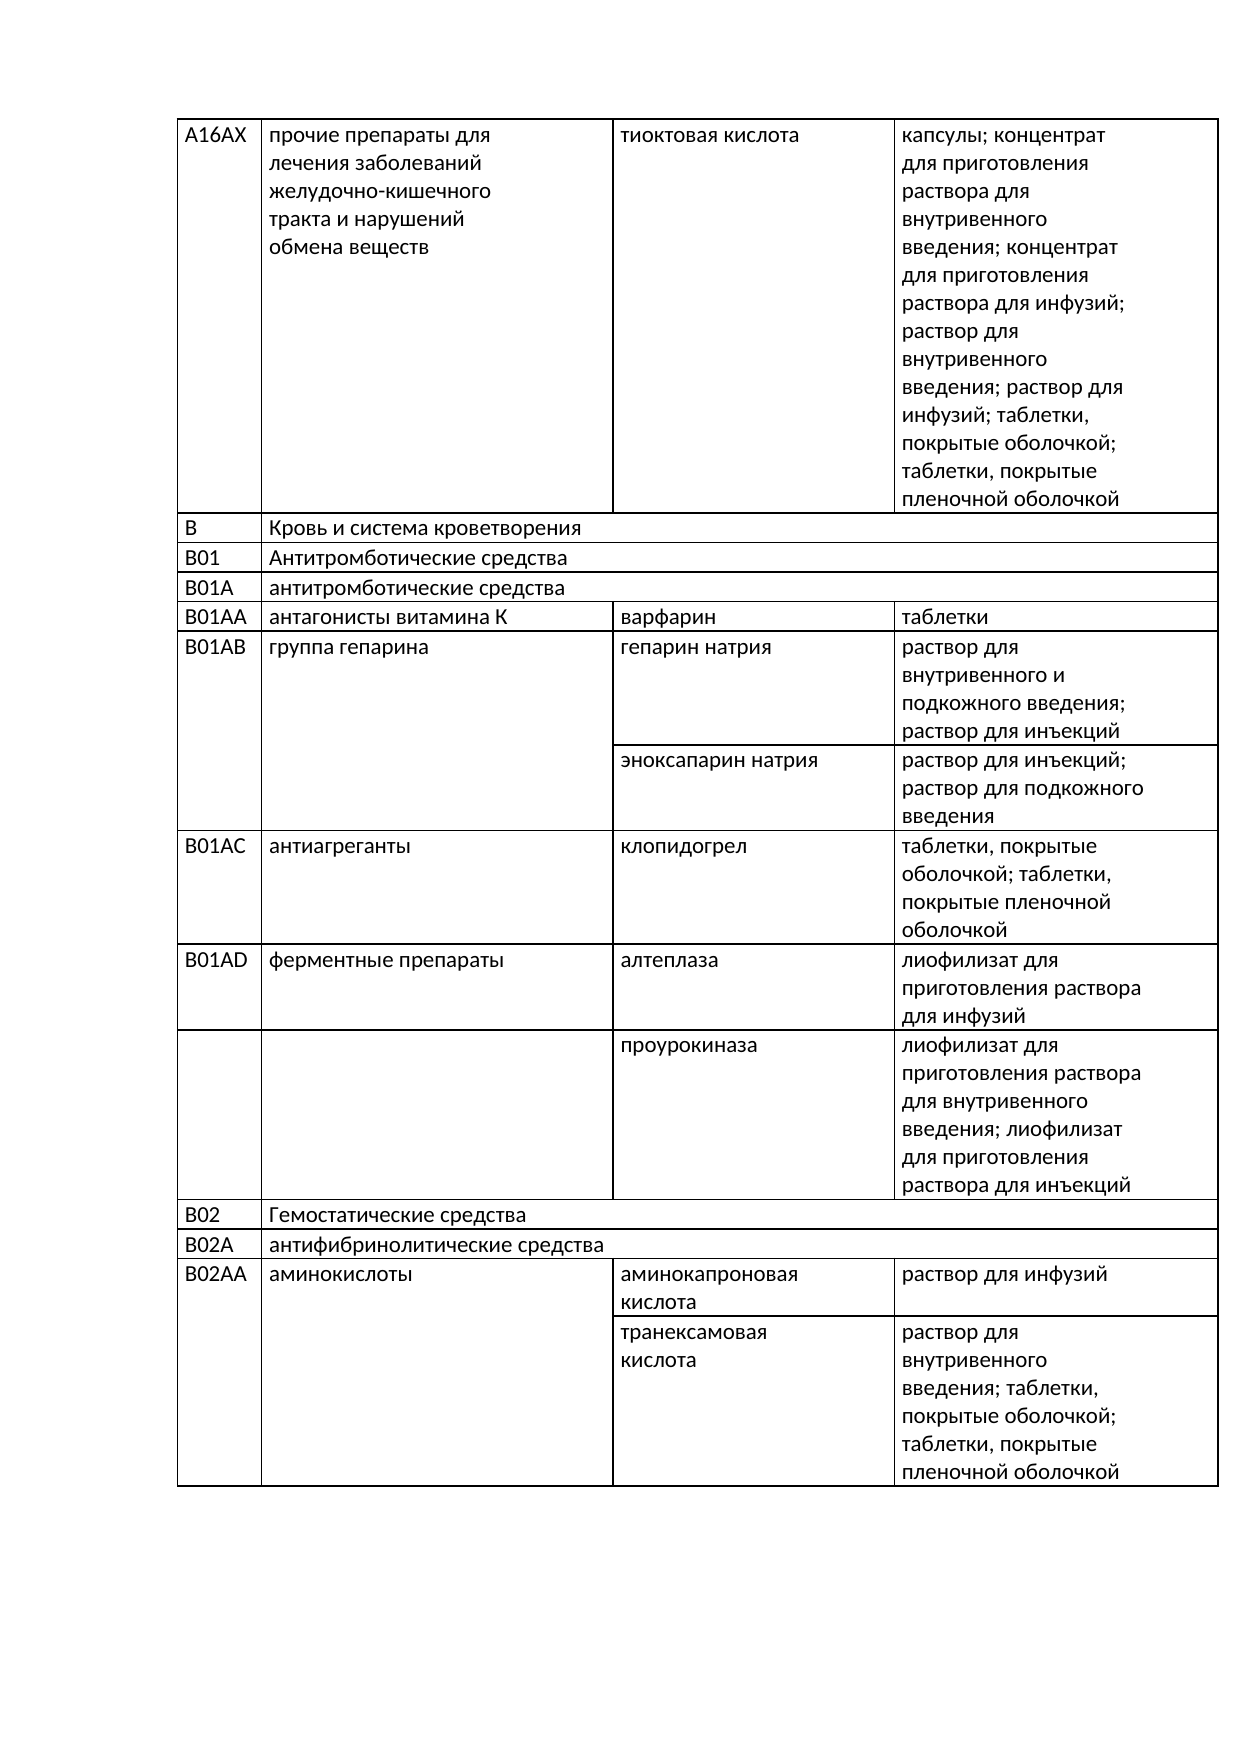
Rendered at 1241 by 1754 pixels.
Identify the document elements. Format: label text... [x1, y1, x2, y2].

table_cell эноксапарин натрия [614, 746, 894, 829]
table_cell клопидогрел [614, 831, 894, 943]
table_cell B02 [178, 1200, 261, 1228]
table_cell Антитромботические средства [262, 543, 1217, 571]
table_cell B02A [178, 1230, 261, 1258]
table_cell раствор для внутривенного и подкожного введения; раствор для инъекций [895, 632, 1217, 744]
table_cell B02AA [178, 1259, 261, 1485]
table_cell [262, 1031, 612, 1198]
table_cell варфарин [614, 602, 894, 630]
table_cell антагонисты витамина К [262, 602, 612, 630]
table_cell таблетки, покрытые оболочкой; таблетки, покрытые пленочной оболочкой [895, 831, 1217, 943]
table_cell аминокапроновая кислота [614, 1259, 894, 1315]
table_cell аминокислоты [262, 1259, 612, 1485]
table_cell A16AX [178, 120, 261, 512]
table_cell [178, 1031, 261, 1198]
table_cell таблетки [895, 602, 1217, 630]
table_cell B [178, 514, 261, 542]
table_cell B01 [178, 543, 261, 571]
table_cell алтеплаза [614, 945, 894, 1029]
table_cell раствор для внутривенного введения; таблетки, покрытые оболочкой; таблетки, покрытые пленочной оболочкой [895, 1317, 1217, 1485]
table_cell B01AC [178, 831, 261, 943]
table_cell раствор для инфузий [895, 1259, 1217, 1315]
table_cell раствор для инъекций; раствор для подкожного введения [895, 746, 1217, 829]
table_cell Кровь и система кроветворения [262, 514, 1217, 542]
table_cell транексамовая кислота [614, 1317, 894, 1485]
table_cell антиагреганты [262, 831, 612, 943]
table_cell ферментные препараты [262, 945, 612, 1029]
table_cell гепарин натрия [614, 632, 894, 744]
table_cell Гемостатические средства [262, 1200, 1217, 1228]
table_cell антитромботические средства [262, 573, 1217, 601]
table_cell лиофилизат для приготовления раствора для инфузий [895, 945, 1217, 1029]
table_cell антифибринолитические средства [262, 1230, 1217, 1258]
table_cell B01A [178, 573, 261, 601]
table_cell B01AD [178, 945, 261, 1029]
table_cell прочие препараты для лечения заболеваний желудочно-кишечного тракта и нарушений обмена веществ [262, 120, 612, 512]
table_cell проурокиназа [614, 1031, 894, 1198]
table_cell группа гепарина [262, 632, 612, 829]
table_cell лиофилизат для приготовления раствора для внутривенного введения; лиофилизат для приготовления раствора для инъекций [895, 1031, 1217, 1198]
table_cell капсулы; концентрат для приготовления раствора для внутривенного введения; концентрат для приготовления раствора для инфузий; раствор для внутривенного введения; раствор для инфузий; таблетки, покрытые оболочкой; таблетки, покрытые пленочной оболочкой [895, 120, 1217, 512]
table_cell тиоктовая кислота [614, 120, 894, 512]
table_cell B01AB [178, 632, 261, 829]
table_cell B01AA [178, 602, 261, 630]
